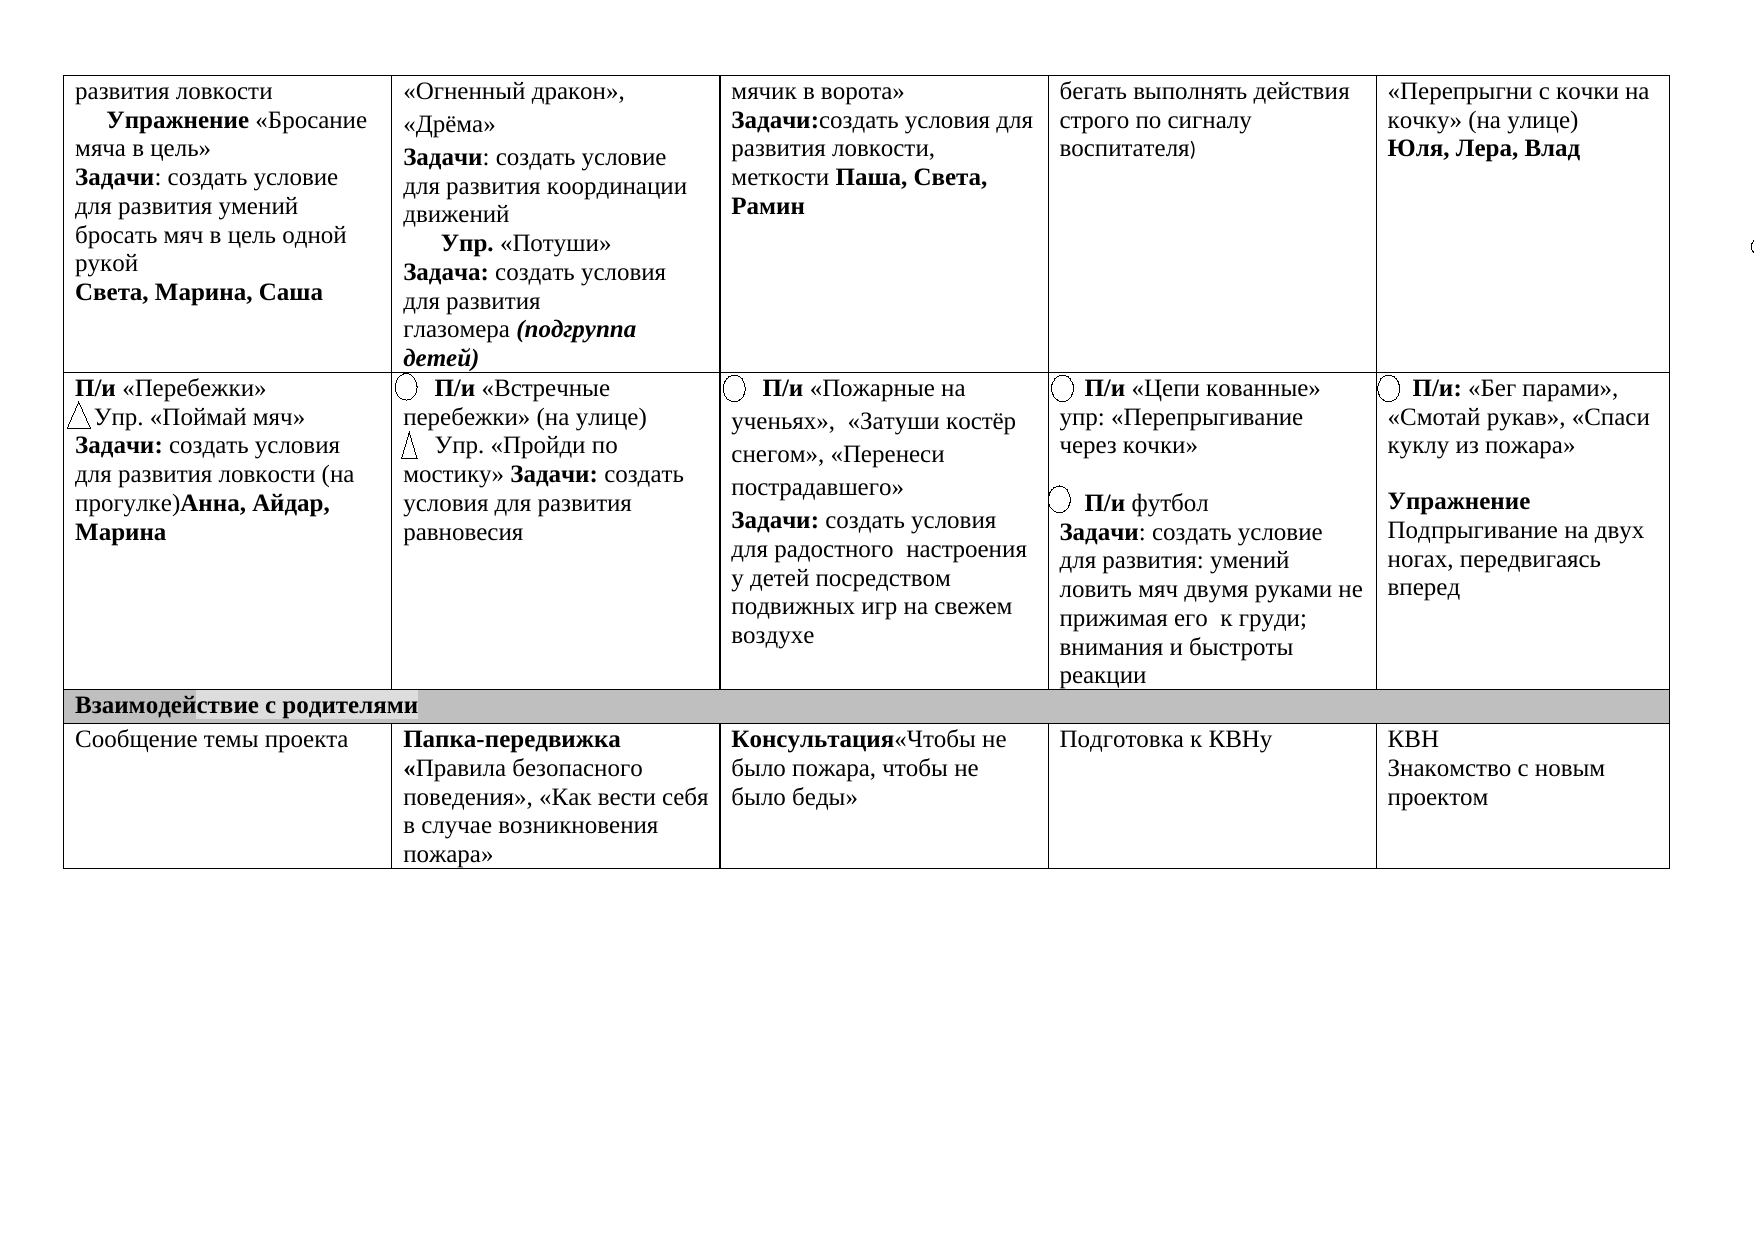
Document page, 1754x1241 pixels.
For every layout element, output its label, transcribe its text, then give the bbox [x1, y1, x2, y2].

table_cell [64, 76, 391, 372]
table_cell КВН Знакомство с новым проектом [1377, 724, 1669, 868]
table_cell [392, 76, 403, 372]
table_cell П/и «Цепи кованные» упр: «Перепрыгивание через кочки» П/и футбол Задачи: создать условие для развития: умений ловить мяч двумя руками не прижимая его к груди; внимания и быстроты реакции [1049, 373, 1376, 689]
table_cell П/и «Перебежки» Упр. «Поймай мяч» Задачи: создать условия для развития ловкости (на прогулке)Анна, Айдар, Марина [64, 373, 391, 689]
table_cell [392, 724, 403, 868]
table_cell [1377, 76, 1669, 372]
table_cell Консультация«Чтобы не было пожара, чтобы не было беды» [721, 724, 1048, 868]
table_cell Взаимодействие с родителями [64, 690, 1669, 723]
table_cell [1049, 76, 1376, 372]
table_cell П/и «Пожарные на ученьях», «Затуши костёр снегом», «Перенеси пострадавшего» Задачи: создать условия для радостного настроения у детей посредством подвижных игр на свежем воздухе [721, 373, 1048, 689]
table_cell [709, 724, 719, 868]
table_cell П/и «Встречные перебежки» (на улице) Упр. «Пройди по мостику» Задачи: создать условия для развития равновесия [392, 373, 719, 689]
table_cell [721, 76, 1048, 372]
table_cell П/и: «Бег парами», «Смотай рукав», «Спаси куклу из пожара» Упражнение Подпрыгивание на двух ногах, передвигаясь вперед [1377, 373, 1669, 689]
table_cell Сообщение темы проекта [64, 724, 391, 868]
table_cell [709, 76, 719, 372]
table_cell Подготовка к КВНу [1049, 724, 1376, 868]
